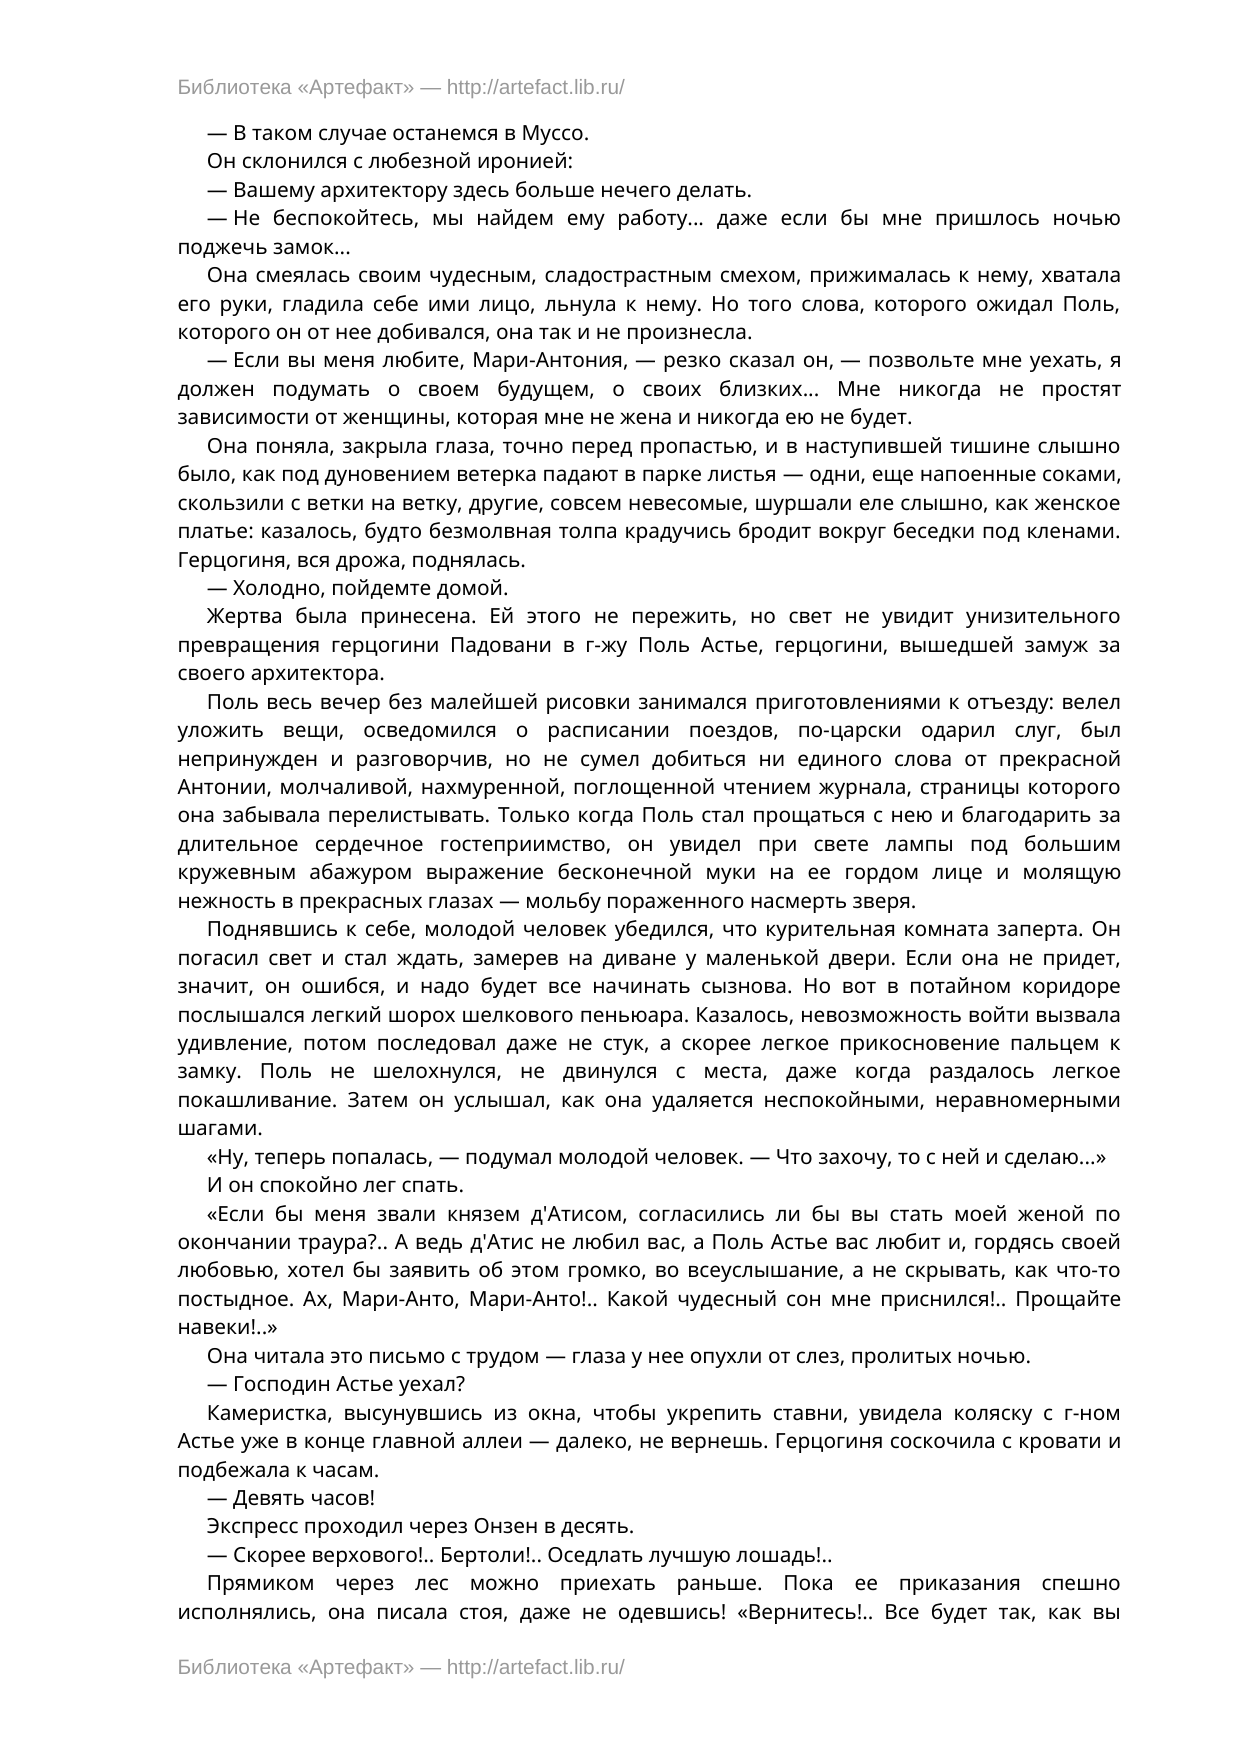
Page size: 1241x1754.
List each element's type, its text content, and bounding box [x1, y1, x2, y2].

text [177, 1568, 1122, 1625]
text И он спокойно лег спать. [177, 1170, 1122, 1199]
text Она смеялась своим чудесным, сладострастным смехом, прижималась к нему, хватала его руки, гладила себе ими лицо, льнула к нему. Но того слова, которого ожидал Поль, которого он от нее добивался, она так и не произнесла. [177, 260, 1122, 346]
text Экспресс проходил через Онзен в десять. [177, 1512, 1122, 1540]
text — Если вы меня любите, Мари-Антония, — резко сказал он, — позвольте мне уехать, я должен подумать о своем будущем, о своих близких... Мне никогда не простят зависимости от женщины, которая мне не жена и никогда ею не будет. [177, 346, 1122, 431]
text — Девять часов! [177, 1483, 1122, 1512]
text Поднявшись к себе, молодой человек убедился, что курительная комната заперта. Он погасил свет и стал ждать, замерев на диване у маленькой двери. Если она не придет, значит, он ошибся, и надо будет все начинать сызнова. Но вот в потайном коридоре послышался легкий шорох шелкового пеньюара. Казалось, невозможность войти вызвала удивление, потом последовал даже не стук, а скорее легкое прикосновение пальцем к замку. Поль не шелохнулся, не двинулся с места, даже когда раздалось легкое покашливание. Затем он услышал, как она удаляется неспокойными, неравномерными шагами. [177, 914, 1122, 1142]
text Камеристка, высунувшись из окна, чтобы укрепить ставни, увидела коляску с г-ном Астье уже в конце главной аллеи — далеко, не вернешь. Герцогиня соскочила с кровати и подбежала к часам. [177, 1398, 1122, 1483]
text — Скорее верхового!.. Бертоли!.. Оседлать лучшую лошадь!.. [177, 1540, 1122, 1568]
text Поль весь вечер без малейшей рисовки занимался приготовлениями к отъезду: велел уложить вещи, осведомился о расписании поездов, по-царски одарил слуг, был непринужден и разговорчив, но не сумел добиться ни единого слова от прекрасной Антонии, молчаливой, нахмуренной, поглощенной чтением журнала, страницы которого она забывала перелистывать. Только когда Поль стал прощаться с нею и благодарить за длительное сердечное гостеприимство, он увидел при свете лампы под большим кружевным абажуром выражение бесконечной муки на ее гордом лице и молящую нежность в прекрасных глазах — мольбу пораженного насмерть зверя. [177, 687, 1122, 914]
text — Вашему архитектору здесь больше нечего делать. [177, 175, 1122, 203]
text Жертва была принесена. Ей этого не пережить, но свет не увидит унизительного превращения герцогини Падовани в г-жу Поль Астье, герцогини, вышедшей замуж за своего архитектора. [177, 602, 1122, 687]
text Он склонился с любезной иронией: [177, 147, 1122, 175]
text — Холодно, пойдемте домой. [177, 573, 1122, 602]
text Она читала это письмо с трудом — глаза у нее опухли от слез, пролитых ночью. [177, 1341, 1122, 1369]
text — Господин Астье уехал? [177, 1369, 1122, 1398]
text «Ну, теперь попалась, — подумал молодой человек. — Что захочу, то с ней и сделаю...» [177, 1142, 1122, 1170]
text — Не беспокойтесь, мы найдем ему работу... даже если бы мне пришлось ночью поджечь замок... [177, 203, 1122, 260]
text «Если бы меня звали князем д'Атисом, согласились ли бы вы стать моей женой по окончании траура?.. А ведь д'Атис не любил вас, а Поль Астье вас любит и, гордясь своей любовью, хотел бы заявить об этом громко, во всеуслышание, а не скрывать, как что-то постыдное. Ах, Мари-Анто, Мари-Анто!.. Какой чудесный сон мне приснился!.. Прощайте навеки!..» [177, 1199, 1122, 1341]
text Она поняла, закрыла глаза, точно перед пропастью, и в наступившей тишине слышно было, как под дуновением ветерка падают в парке листья — одни, еще напоенные соками, скользили с ветки на ветку, другие, совсем невесомые, шуршали еле слышно, как женское платье: казалось, будто безмолвная толпа крадучись бродит вокруг беседки под кленами. Герцогиня, вся дрожа, поднялась. [177, 431, 1122, 573]
text — В таком случае останемся в Муссо. [177, 118, 1122, 147]
